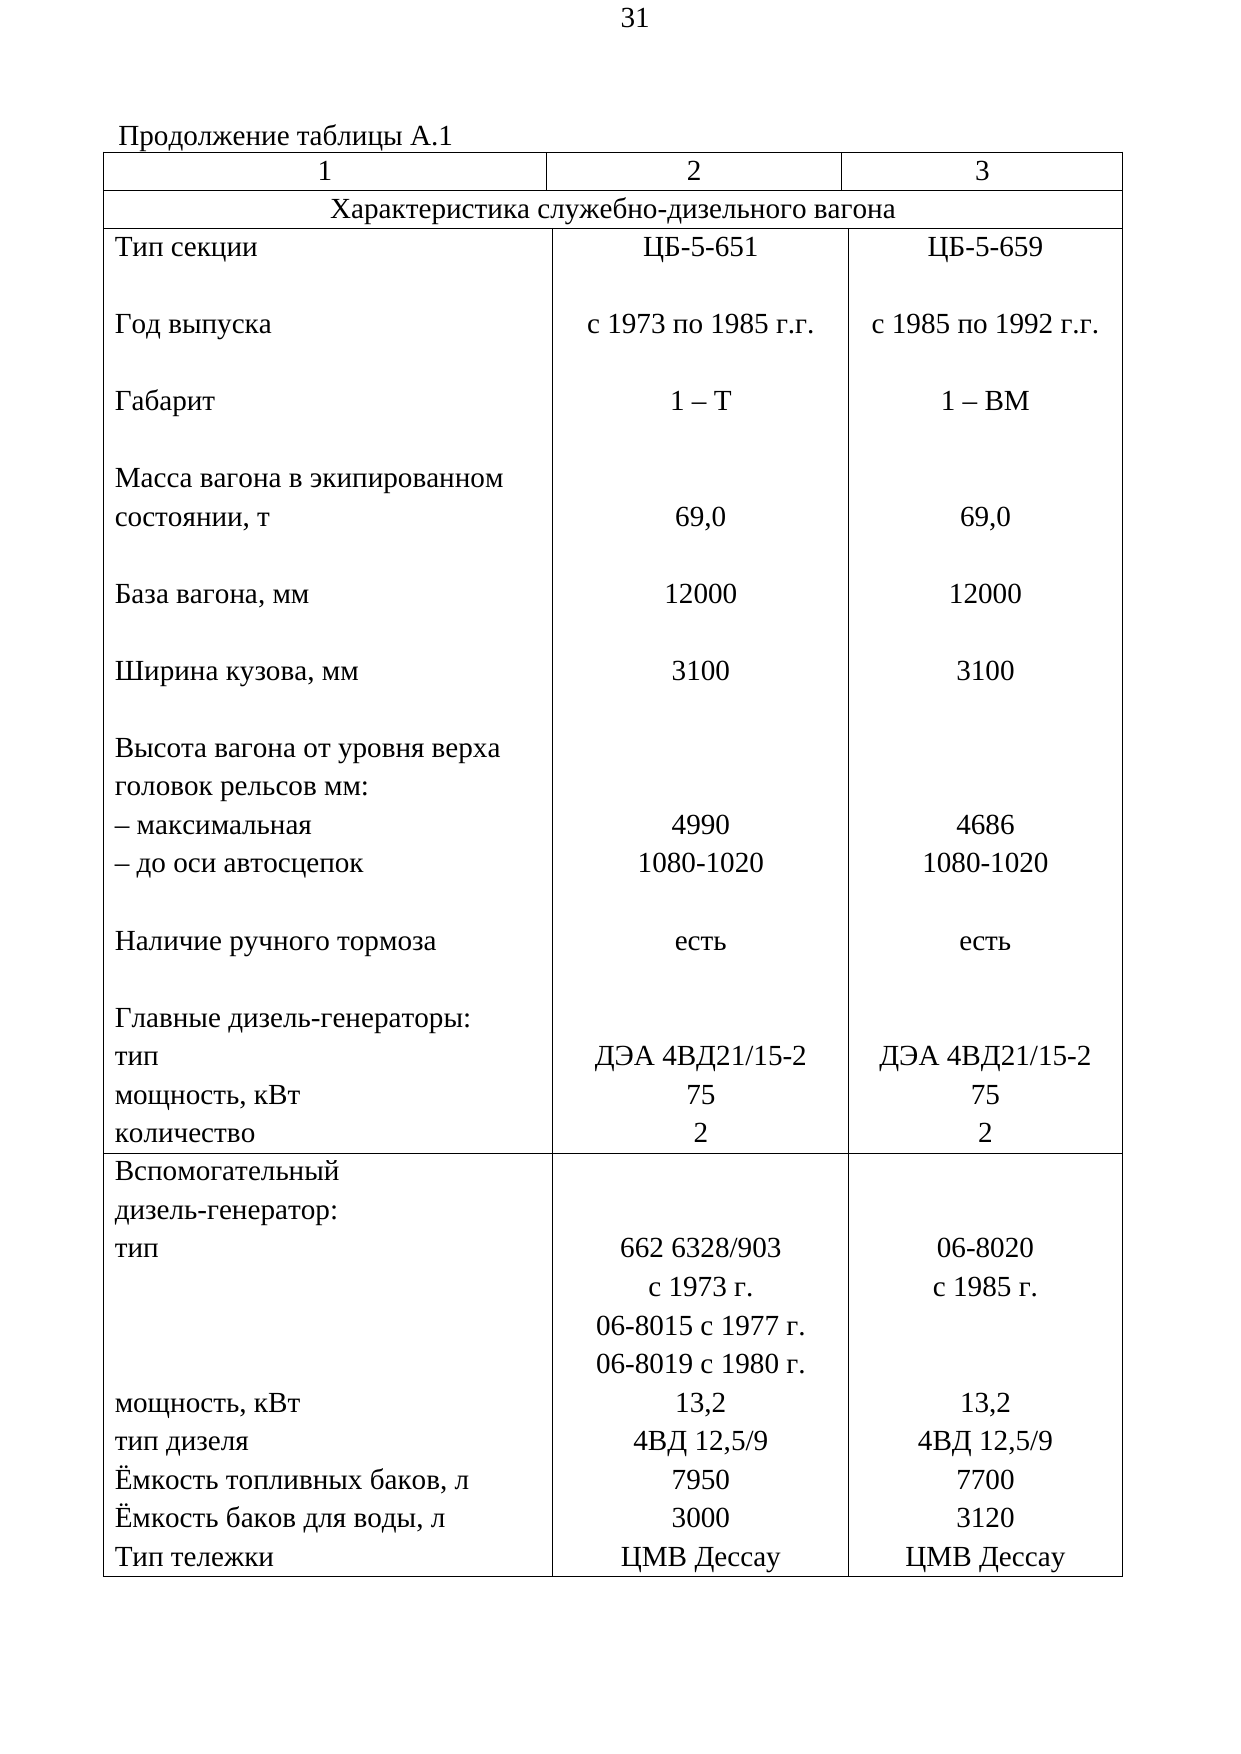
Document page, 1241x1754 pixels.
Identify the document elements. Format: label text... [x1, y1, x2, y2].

table_cell Тип секции Год выпуска Габарит Масса вагона в экипированном состоянии, т База вагона, мм Ширина кузова, мм Высота вагона от уровня верха головок рельсов мм: – максимальная – до оси автосцепок Наличие ручного тормоза Главные дизель-генераторы: тип мощность, кВт количество [104, 229, 552, 1152]
table_cell 06-8020 с . 13,2 4ВД 12,5/9 7700 3120 ЦМВ Дессау [849, 1154, 1122, 1576]
table_cell Характеристика служебно-дизельного вагона [104, 191, 1122, 228]
table_cell Вспомогательный дизель-генератор: тип мощность, кВт тип дизеля Ёмкость топливных баков, л Ёмкость баков для воды, л Тип тележки [104, 1154, 552, 1576]
table_header 2 [547, 153, 841, 190]
table_header 1 [104, 153, 546, 190]
table_cell ЦБ-5-659 с 1985 по .г. 1 – ВМ 69,0 12000 3100 4686 1080-1020 есть ДЭА 4ВД21/15-2 75 2 [849, 229, 1122, 1152]
table_cell ЦБ-5-651 с 1973 по .г. 1 – Т 69,0 12000 3100 4990 1080-1020 есть ДЭА 4ВД21/15-2 75 2 [553, 229, 848, 1152]
table_header 3 [842, 153, 1122, 190]
text Продолжение таблицы А.1 [118, 118, 1104, 152]
table_cell 662 6328/903 с . 06-8015 с . 06-8019 с . 13,2 4ВД 12,5/9 7950 3000 ЦМВ Дессау [553, 1154, 848, 1576]
